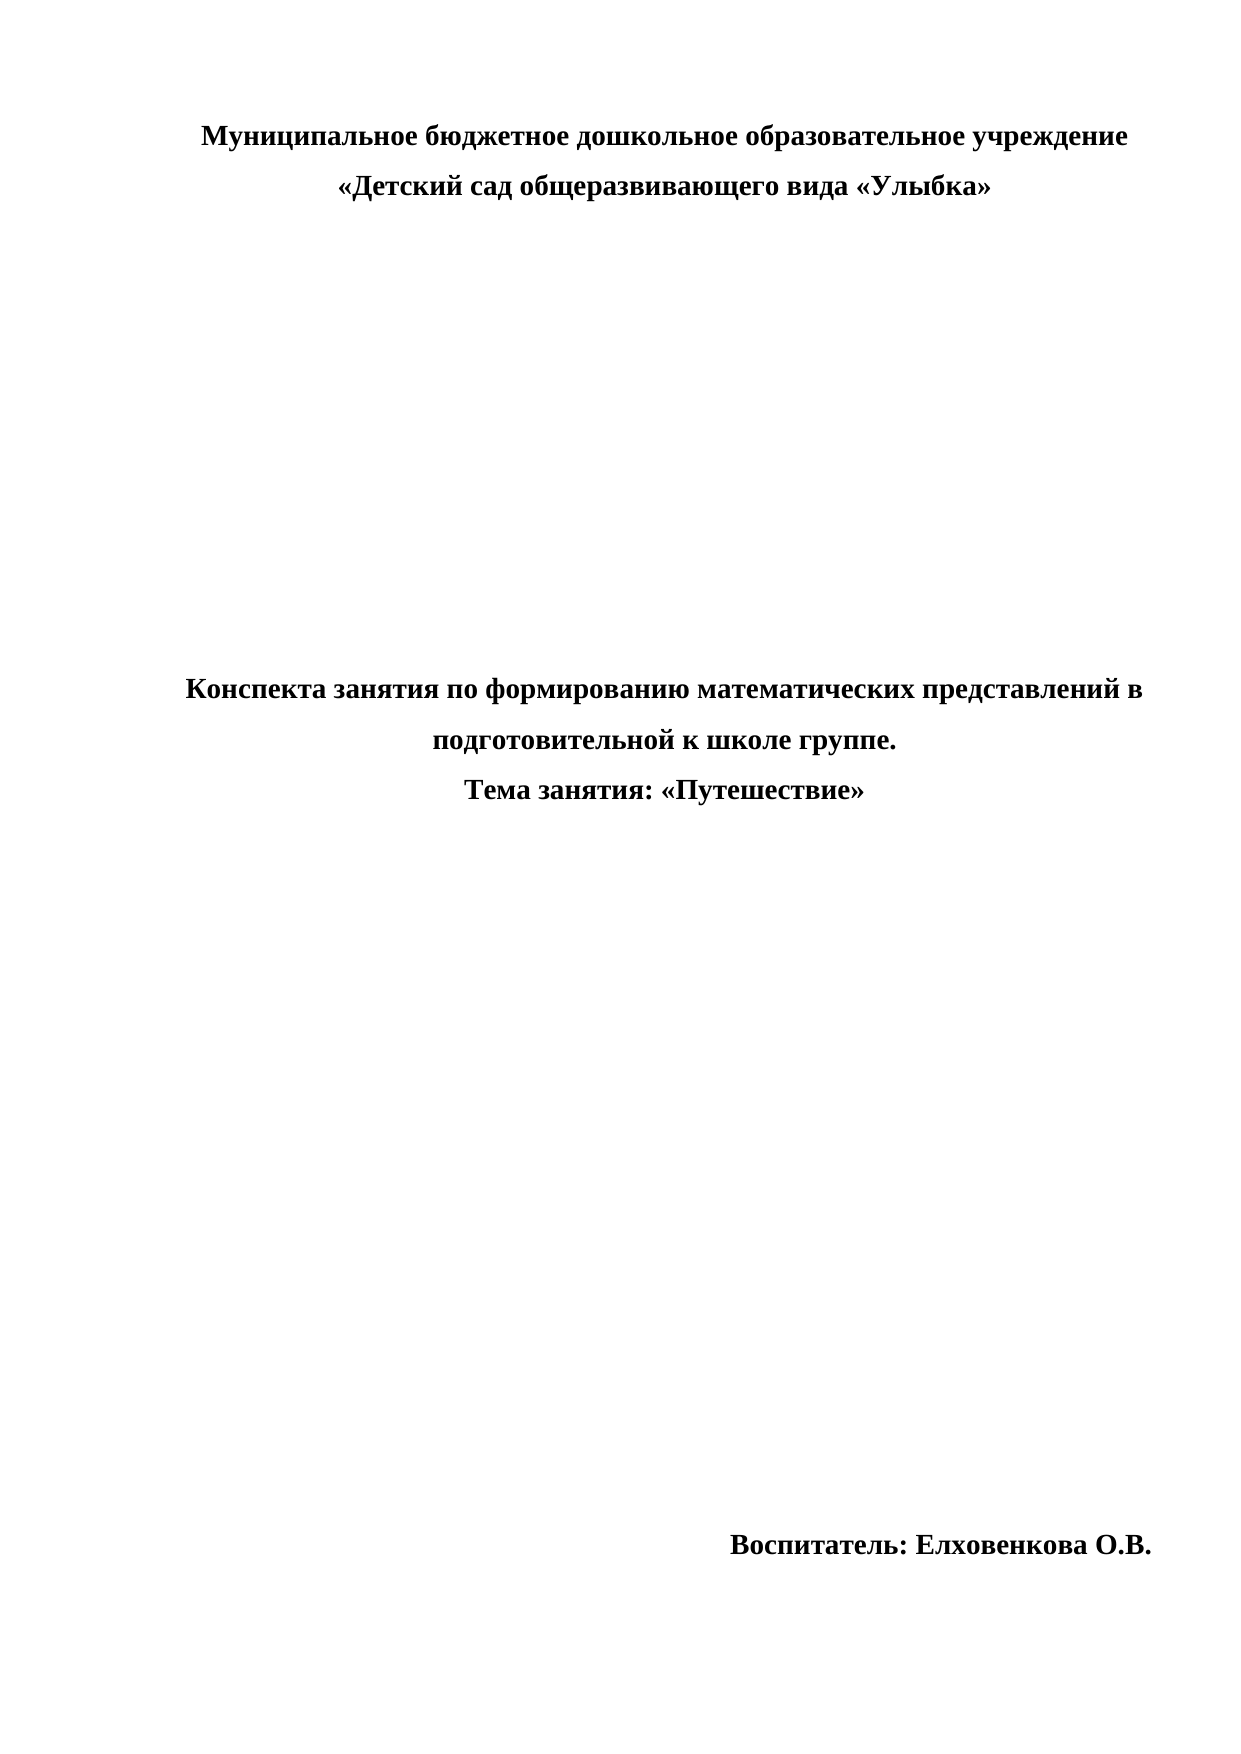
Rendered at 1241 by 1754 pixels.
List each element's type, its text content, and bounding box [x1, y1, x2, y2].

text Воспитатель: Елховенкова О.В. [177, 1527, 1152, 1560]
text Муниципальное бюджетное дошкольное образовательное учреждение «Детский сад общеразвивающего вида «Улыбка» [177, 118, 1152, 202]
text Конспекта занятия по формированию математических представлений в подготовительной к школе группе. [177, 672, 1152, 755]
text Тема занятия: «Путешествие» [177, 772, 1152, 806]
